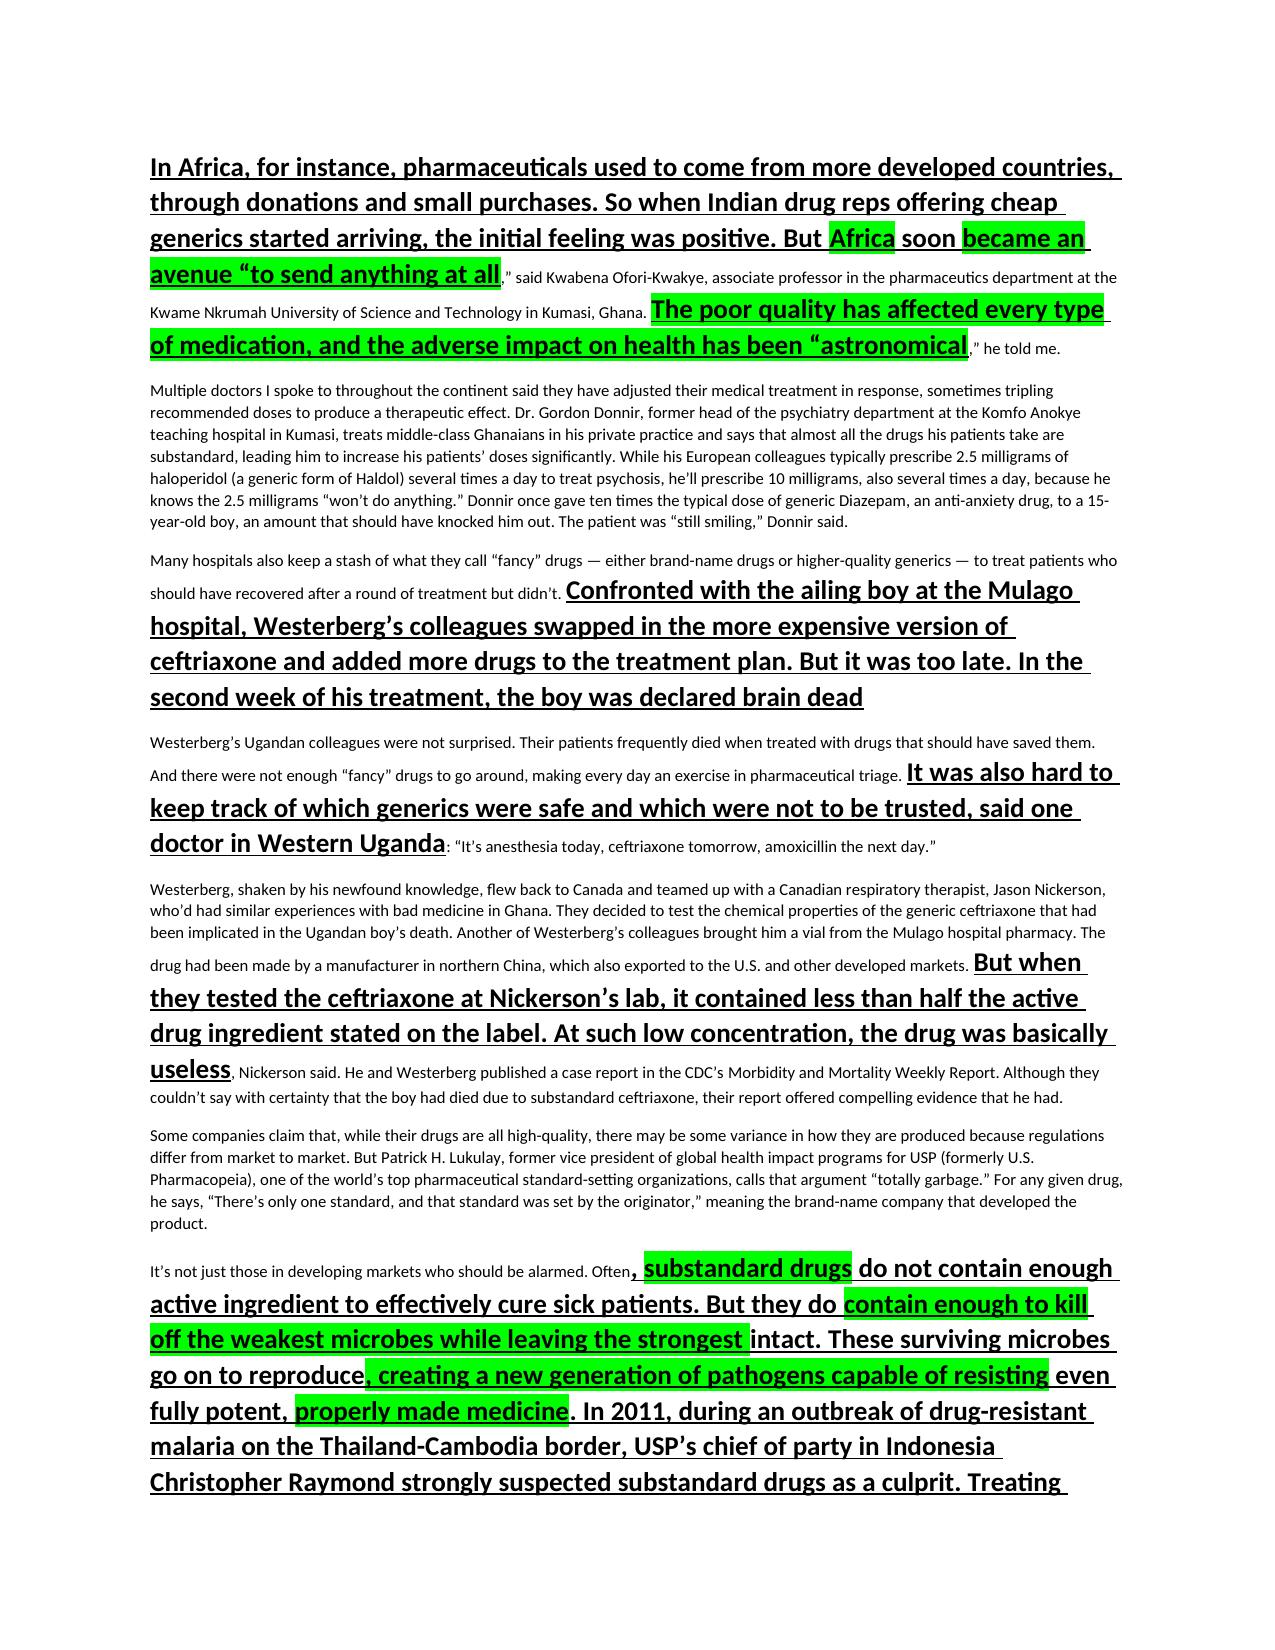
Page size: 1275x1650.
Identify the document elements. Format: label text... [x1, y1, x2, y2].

text Westerberg’s Ugandan colleagues were not surprised. Their patients frequently died when treated with drugs that should have saved them. And there were not enough “fancy” drugs to go around, making every day an exercise in pharmaceutical triage. It was also hard to keep track of which generics were safe and which were not to be trusted, said one doctor in Western Uganda: “It’s anesthesia today, ceftriaxone tomorrow, amoxicillin the next day.” [150, 732, 1125, 859]
text Multiple doctors I spoke to throughout the continent said they have adjusted their medical treatment in response, sometimes tripling recommended doses to produce a therapeutic effect. Dr. Gordon Donnir, former head of the psychiatry department at the Komfo Anokye teaching hospital in Kumasi, treats middle-class Ghanaians in his private practice and says that almost all the drugs his patients take are substandard, leading him to increase his patients’ doses significantly. While his European colleagues typically prescribe 2.5 milligrams of haloperidol (a generic form of Haldol) several times a day to treat psychosis, he’ll prescribe 10 milligrams, also several times a day, because he knows the 2.5 milligrams “won’t do anything.” Donnir once gave ten times the typical dose of generic Diazepam, an anti-anxiety drug, to a 15-year-old boy, an amount that should have knocked him out. The patient was “still smiling,” Donnir said. [150, 380, 1125, 532]
text Westerberg, shaken by his newfound knowledge, flew back to Canada and teamed up with a Canadian respiratory therapist, Jason Nickerson, who’d had similar experiences with bad medicine in Ghana. They decided to test the chemical properties of the generic ceftriaxone that had been implicated in the Ugandan boy’s death. Another of Westerberg’s colleagues brought him a vial from the Mulago hospital pharmacy. The drug had been made by a manufacturer in northern China, which also exported to the U.S. and other developed markets. But when they tested the ceftriaxone at Nickerson’s lab, it contained less than half the active drug ingredient stated on the label. At such low concentration, the drug was basically useless, Nickerson said. He and Westerberg published a case report in the CDC’s Morbidity and Mortality Weekly Report. Although they couldn’t say with certainty that the boy had died due to substandard ceftriaxone, their report offered compelling evidence that he had. [150, 879, 1125, 1107]
text Some companies claim that, while their drugs are all high-quality, there may be some variance in how they are produced because regulations differ from market to market. But Patrick H. Lukulay, former vice president of global health impact programs for USP (formerly U.S. Pharmacopeia), one of the world’s top pharmaceutical standard-setting organizations, calls that argument “totally garbage.” For any given drug, he says, “There’s only one standard, and that standard was set by the originator,” meaning the brand-name company that developed the product. [150, 1125, 1125, 1233]
text In Africa, for instance, pharmaceuticals used to come from more developed countries, through donations and small purchases. So when Indian drug reps offering cheap generics started arriving, the initial feeling was positive. But Africa soon became an avenue “to send anything at all,” said Kwabena Ofori-Kwakye, associate professor in the pharmaceutics department at the Kwame Nkrumah University of Science and Technology in Kumasi, Ghana. The poor quality has affected every type of medication, and the adverse impact on health has been “astronomical,” he told me. [150, 150, 1125, 361]
text Many hospitals also keep a stash of what they call “fancy” drugs — either brand-name drugs or higher-quality generics — to treat patients who should have recovered after a round of treatment but didn’t. Confronted with the ailing boy at the Mulago hospital, Westerberg’s colleagues swapped in the more expensive version of ceftriaxone and added more drugs to the treatment plan. But it was too late. In the second week of his treatment, the boy was declared brain dead [150, 550, 1125, 713]
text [150, 1251, 1125, 1498]
